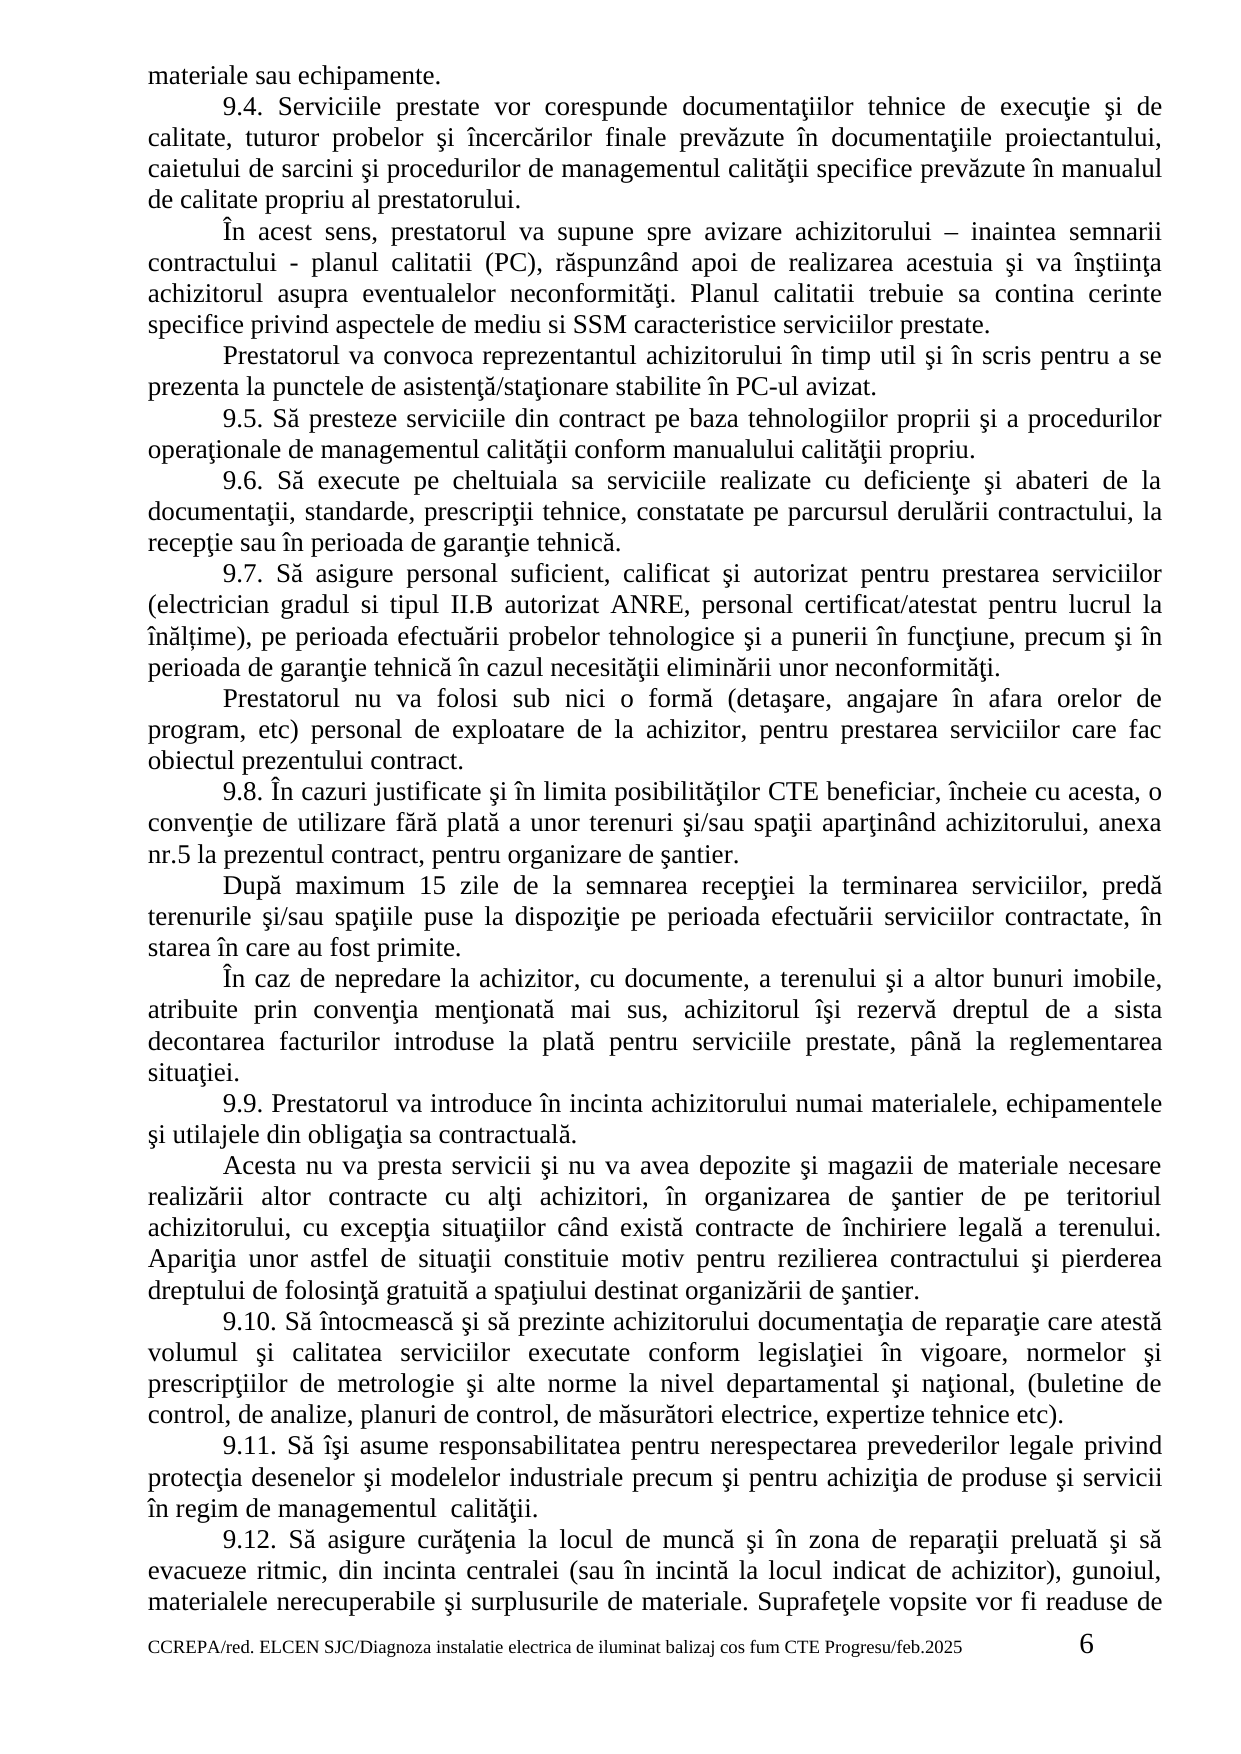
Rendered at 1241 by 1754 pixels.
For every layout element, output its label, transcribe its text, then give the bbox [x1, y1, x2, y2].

text 9.4. Serviciile prestate vor corespunde documentaţiilor tehnice de execuţie şi de calitate, tuturor probelor şi încercărilor finale prevăzute în documentaţiile proiectantului, caietului de sarcini şi procedurilor de managementul calităţii specifice prevăzute în manualul de calitate propriu al prestatorului. [148, 90, 1163, 215]
text 9.10. Să întocmească şi să prezinte achizitorului documentaţia de reparaţie care atestă volumul şi calitatea serviciilor executate conform legislaţiei în vigoare, normelor şi prescripţiilor de metrologie şi alte norme la nivel departamental şi naţional, (buletine de control, de analize, planuri de control, de măsurători electrice, expertize tehnice etc). [148, 1305, 1163, 1429]
text În acest sens, prestatorul va supune spre avizare achizitorului – inaintea semnarii contractului - planul calitatii (PC), răspunzând apoi de realizarea acestuia şi va înştiinţa achizitorul asupra eventualelor neconformităţi. Planul calitatii trebuie sa contina cerinte specifice privind aspectele de mediu si SSM caracteristice serviciilor prestate. [148, 215, 1163, 339]
text Prestatorul nu va folosi sub nici o formă (detaşare, angajare în afara orelor de program, etc) personal de exploatare de la achizitor, pentru prestarea serviciilor care fac obiectul prezentului contract. [148, 682, 1163, 775]
text 9.5. Să presteze serviciile din contract pe baza tehnologiilor proprii şi a procedurilor operaţionale de managementul calităţii conform manualului calităţii propriu. [148, 402, 1163, 464]
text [148, 1523, 1163, 1616]
text Acesta nu va presta servicii şi nu va avea depozite şi magazii de materiale necesare realizării altor contracte cu alţi achizitori, în organizarea de şantier de pe teritoriul achizitorului, cu excepţia situaţiilor când există contracte de închiriere legală a terenului. Apariţia unor astfel de situaţii constituie motiv pentru rezilierea contractului şi pierderea dreptului de folosinţă gratuită a spaţiului destinat organizării de şantier. [148, 1149, 1163, 1305]
text Prestatorul va convoca reprezentantul achizitorului în timp util şi în scris pentru a se prezenta la punctele de asistenţă/staţionare stabilite în PC-ul avizat. [148, 339, 1163, 402]
text 9.8. În cazuri justificate şi în limita posibilităţilor CTE beneficiar, încheie cu acesta, o convenţie de utilizare fără plată a unor terenuri şi/sau spaţii aparţinând achizitorului, anexa nr.5 la prezentul contract, pentru organizare de şantier. [148, 775, 1163, 869]
text În caz de nepredare la achizitor, cu documente, a terenului şi a altor bunuri imobile, atribuite prin convenţia menţionată mai sus, achizitorul îşi rezervă dreptul de a sista decontarea facturilor introduse la plată pentru serviciile prestate, până la reglementarea situaţiei. [148, 962, 1163, 1087]
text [148, 59, 1163, 90]
text 9.6. Să execute pe cheltuiala sa serviciile realizate cu deficienţe şi abateri de la documentaţii, standarde, prescripţii tehnice, constatate pe parcursul derulării contractului, la recepţie sau în perioada de garanţie tehnică. [148, 464, 1163, 557]
text 9.7. Să asigure personal suficient, calificat şi autorizat pentru prestarea serviciilor (electrician gradul si tipul II.B autorizat ANRE, personal certificat/atestat pentru lucrul la înălțime), pe perioada efectuării probelor tehnologice şi a punerii în funcţiune, precum şi în perioada de garanţie tehnică în cazul necesităţii eliminării unor neconformităţi. [148, 557, 1163, 682]
text După maximum 15 zile de la semnarea recepţiei la terminarea serviciilor, predă terenurile şi/sau spaţiile puse la dispoziţie pe perioada efectuării serviciilor contractate, în starea în care au fost primite. [148, 869, 1163, 962]
text 9.11. Să îşi asume responsabilitatea pentru nerespectarea prevederilor legale privind protecţia desenelor şi modelelor industriale precum şi pentru achiziţia de produse şi servicii în regim de managementul calităţii. [148, 1429, 1163, 1523]
text 9.9. Prestatorul va introduce în incinta achizitorului numai materialele, echipamentele şi utilajele din obligaţia sa contractuală. [148, 1087, 1163, 1149]
